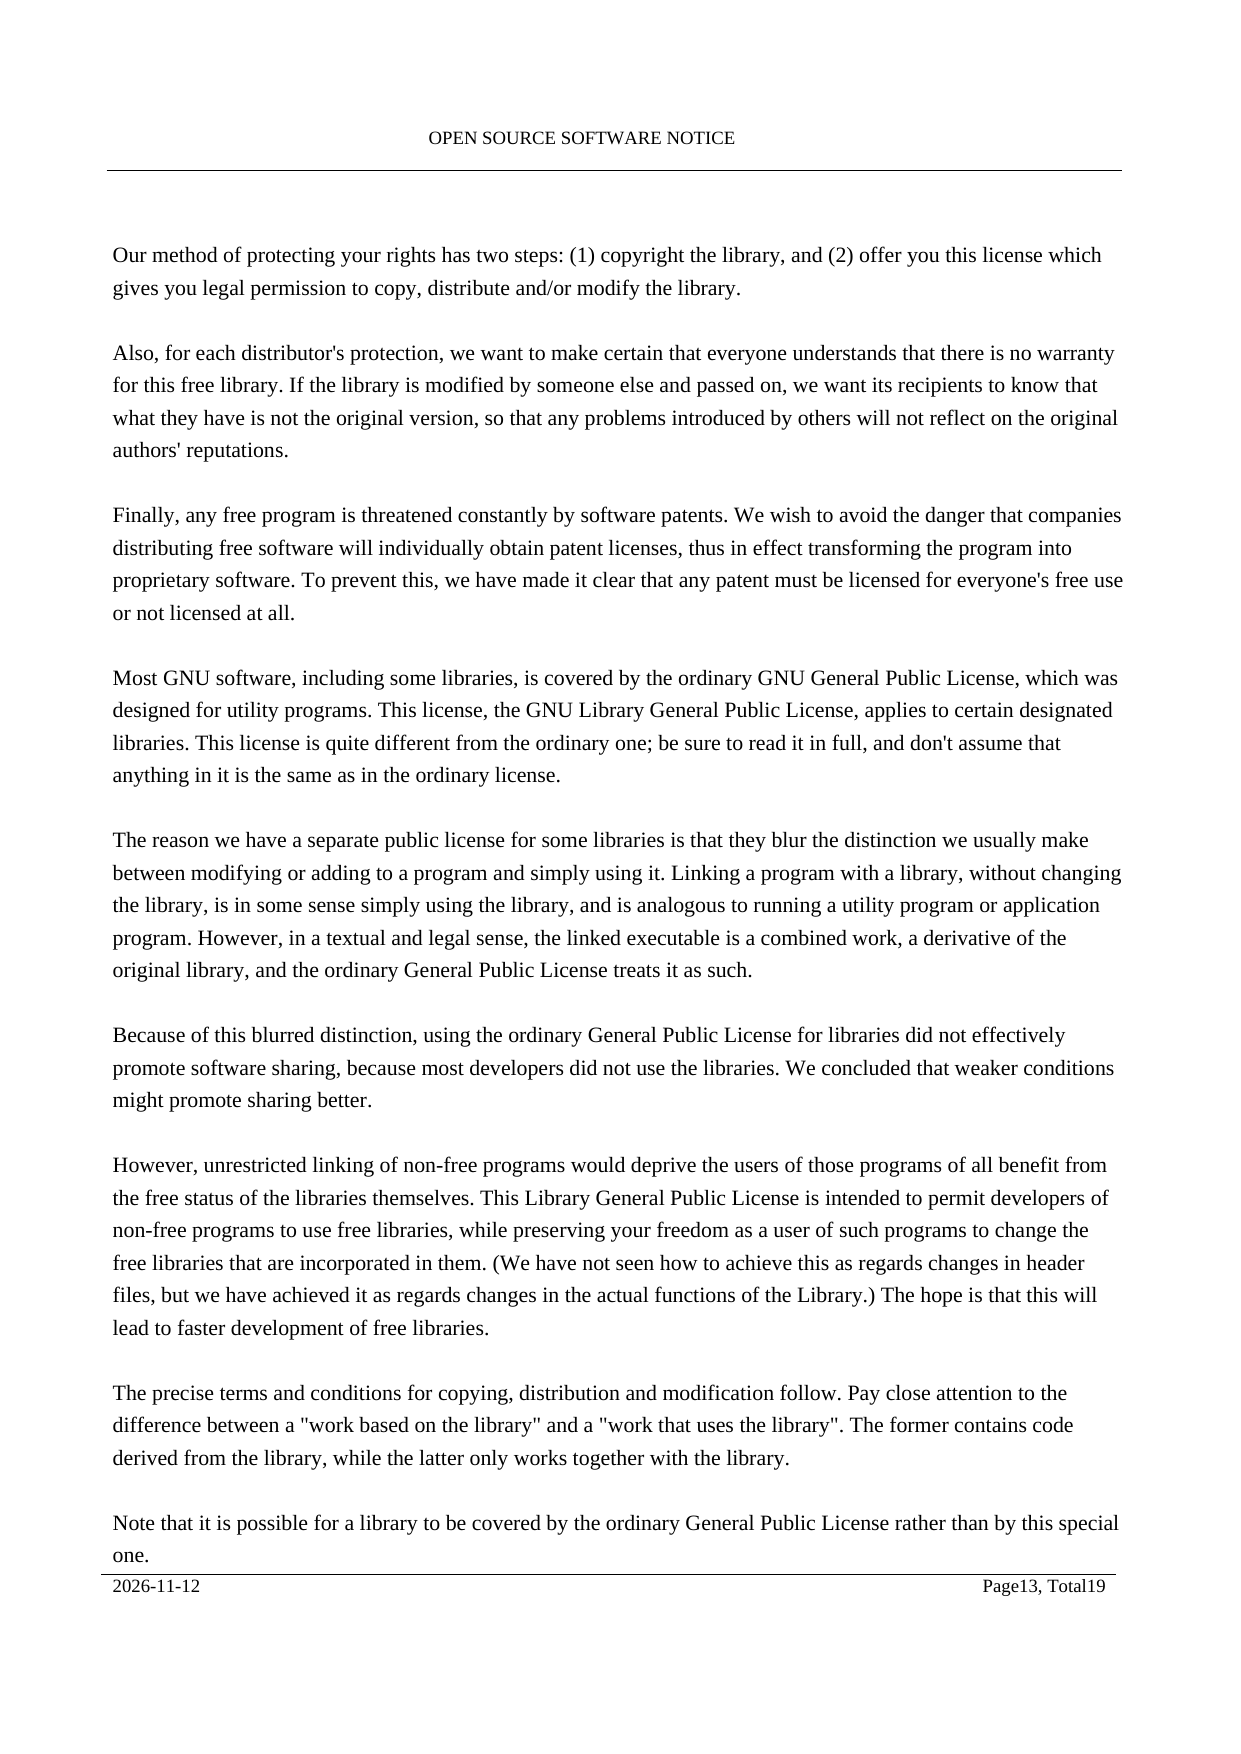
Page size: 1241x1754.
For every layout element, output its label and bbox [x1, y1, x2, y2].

text [112, 206, 1128, 1571]
